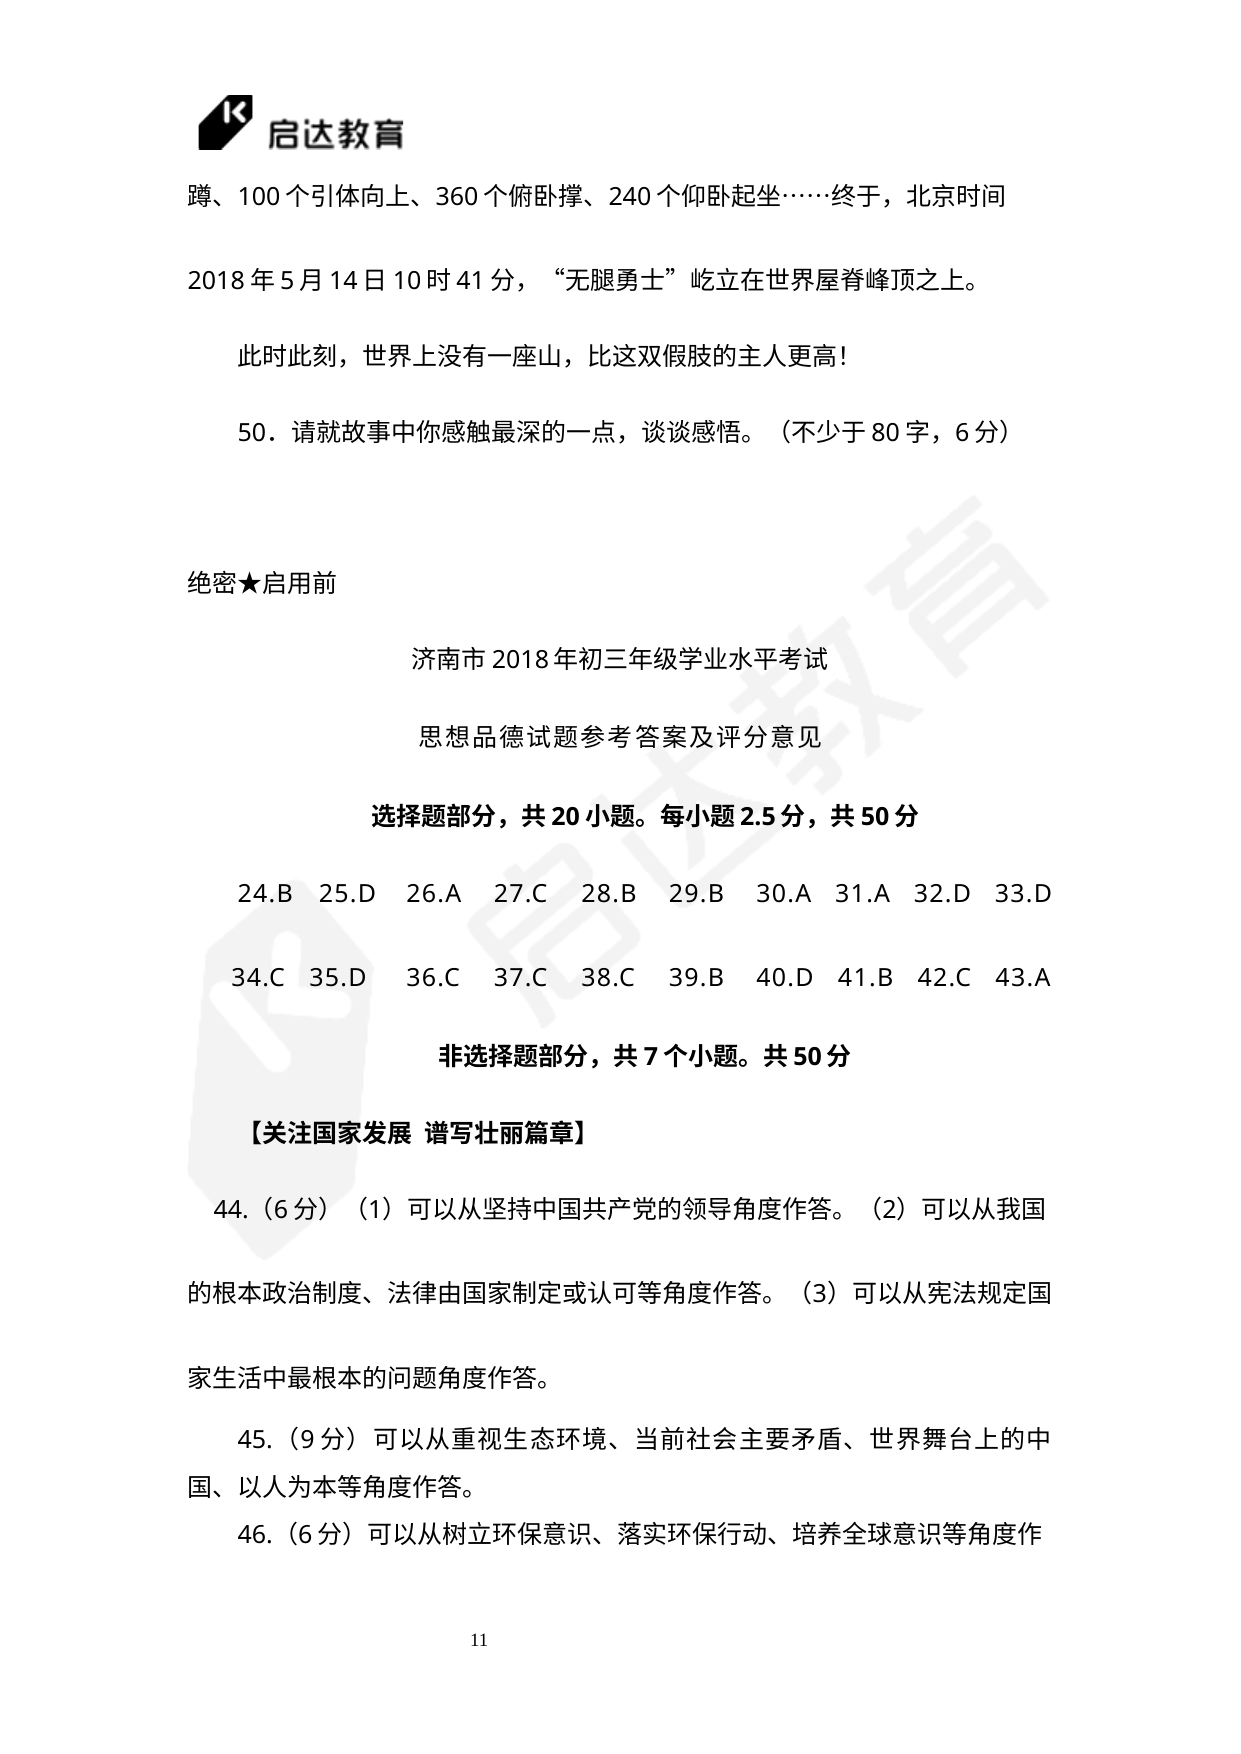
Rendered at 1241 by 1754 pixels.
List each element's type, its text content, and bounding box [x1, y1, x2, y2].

text 46.（6分）可以从树立环保意识、落实环保行动、培养全球意识等角度作答。 [187, 1514, 1053, 1550]
text 夏伯渝先后遭遇4次失败，历经截肢、癌症、多次手术等磨难。为了梦想，他每天坚持1500个负重10公斤的沙袋下蹲、100个引体向上、360个俯卧撑、240个仰卧起坐……终于，北京时间2018年5月14日10时41分，“无腿勇士”屹立在世界屋脊峰顶之上。 [187, 162, 1053, 311]
text 24.B 25.D 26.A 27.C 28.B 29.B 30.A 31.A 32.D 33.D 34.C 35.D 36.C 37.C 38.C 39.B 40.D 41.B 42.C 43.A [187, 860, 1053, 1009]
text 50．请就故事中你感触最深的一点，谈谈感悟。（不少于80字，6分） [187, 398, 1053, 463]
text 【关注国家发展 谱写壮丽篇章】 [187, 1099, 1053, 1164]
text 绝密★启用前 [187, 549, 1053, 614]
picture [198, 95, 404, 150]
text 思想品德试题参考答案及评分意见 [187, 717, 1053, 753]
text 45.（9分）可以从重视生态环境、当前社会主要矛盾、世界舞台上的中国、以人为本等角度作答。 [187, 1420, 1053, 1503]
text 此时此刻，世界上没有一座山，比这双假肢的主人更高！ [187, 322, 1053, 387]
text 非选择题部分，共7个小题。共50分 [187, 1036, 1053, 1072]
text 44.（6分）（1）可以从坚持中国共产党的领导角度作答。（2）可以从我国的根本政治制度、法律由国家制定或认可等角度作答。（3）可以从宪法规定国家生活中最根本的问题角度作答。 [187, 1175, 1053, 1409]
text 济南市2018年初三年级学业水平考试 [187, 625, 1053, 690]
text 选择题部分，共20小题。每小题2.5分，共50分 [187, 797, 1053, 833]
